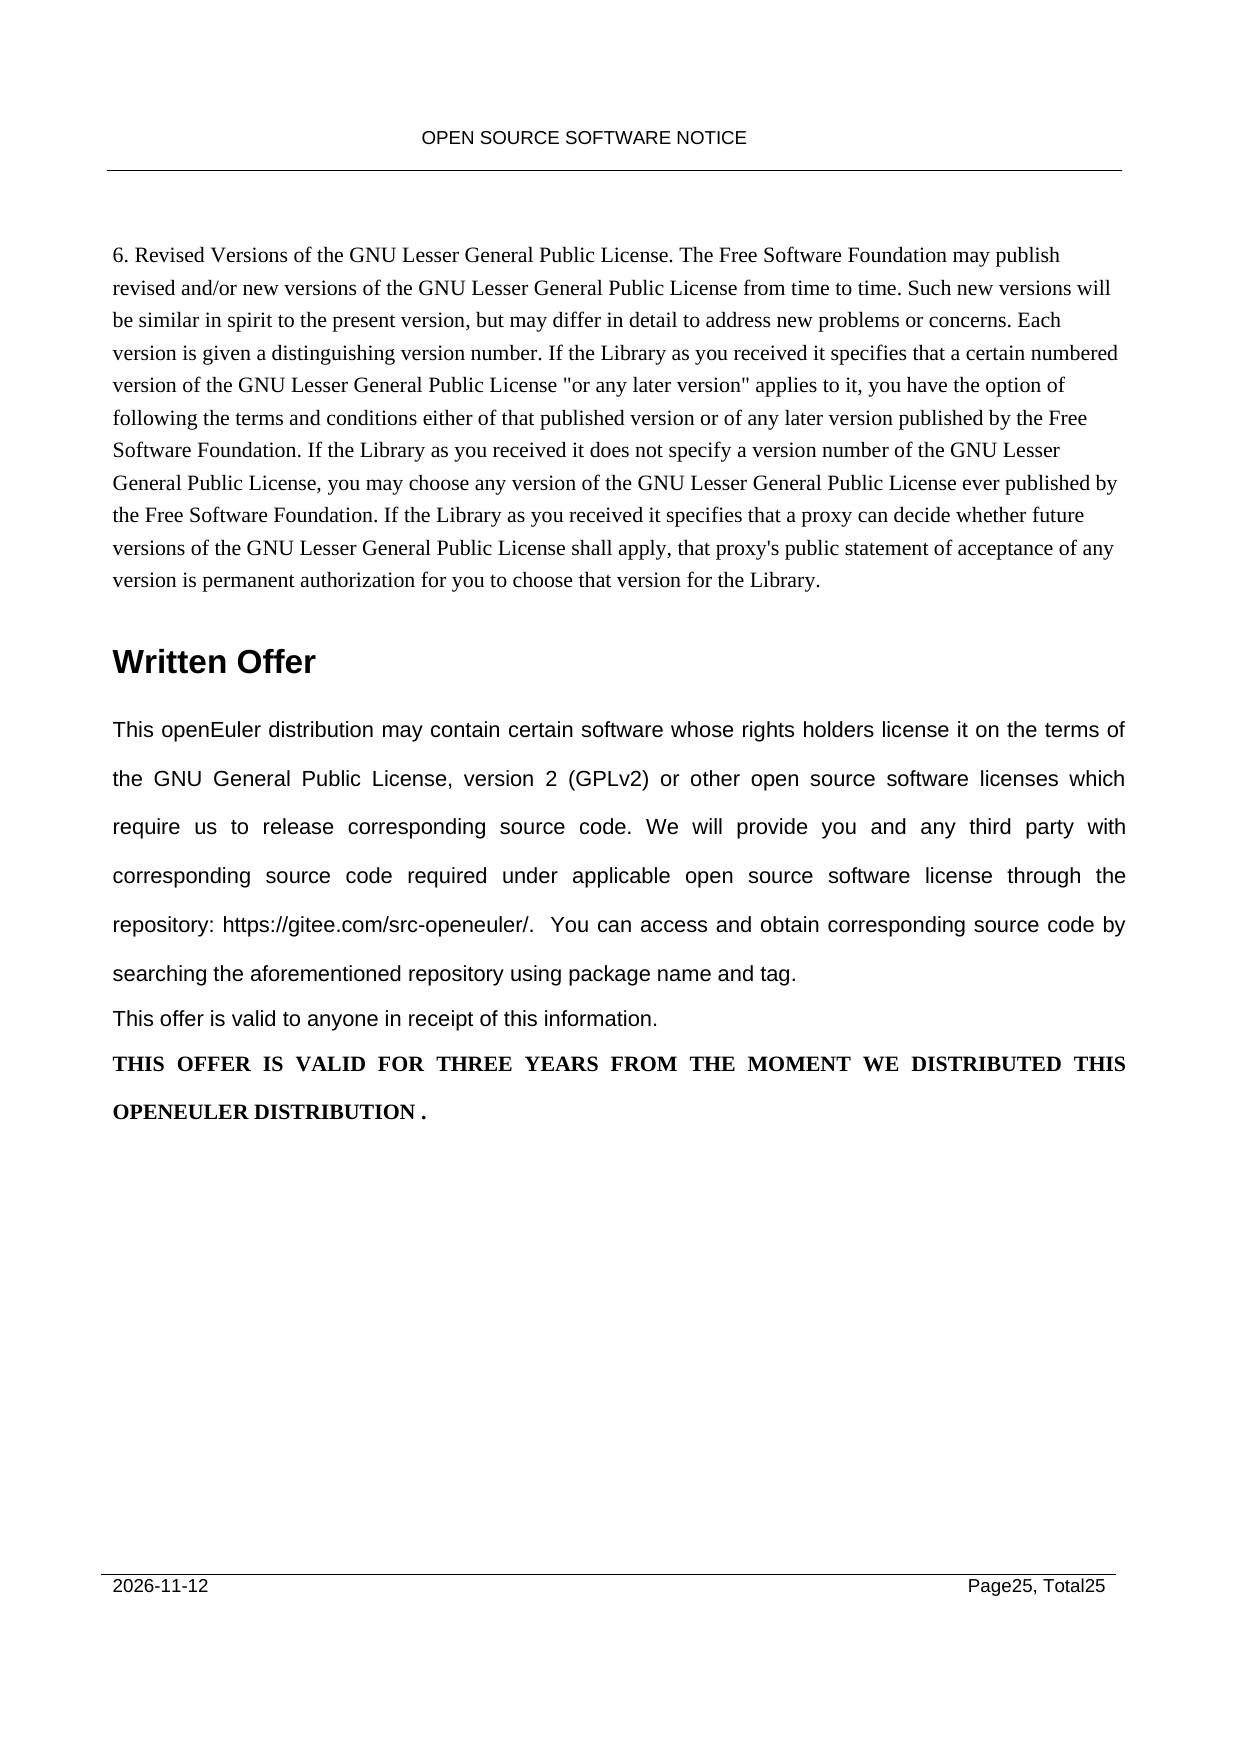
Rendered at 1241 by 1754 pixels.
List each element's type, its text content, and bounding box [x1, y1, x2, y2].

text This offer is valid to anyone in receipt of this information. [112, 1002, 1128, 1034]
text This openEuler distribution may contain certain software whose rights holders license it on the terms of the GNU General Public License, version 2 (GPLv2) or other open source software licenses which require us to release corresponding source code. We will provide you and any third party with corresponding source code required under applicable open source software license through the repository: https://gitee.com/src-openeuler/. You can access and obtain corresponding source code by searching the aforementioned repository using package name and tag. [112, 713, 1128, 989]
text THIS OFFER IS VALID FOR THREE YEARS FROM THE MOMENT WE DISTRIBUTED THIS OPENEULER DISTRIBUTION . [112, 1047, 1128, 1128]
text Written Offer [112, 629, 1128, 694]
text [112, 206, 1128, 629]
